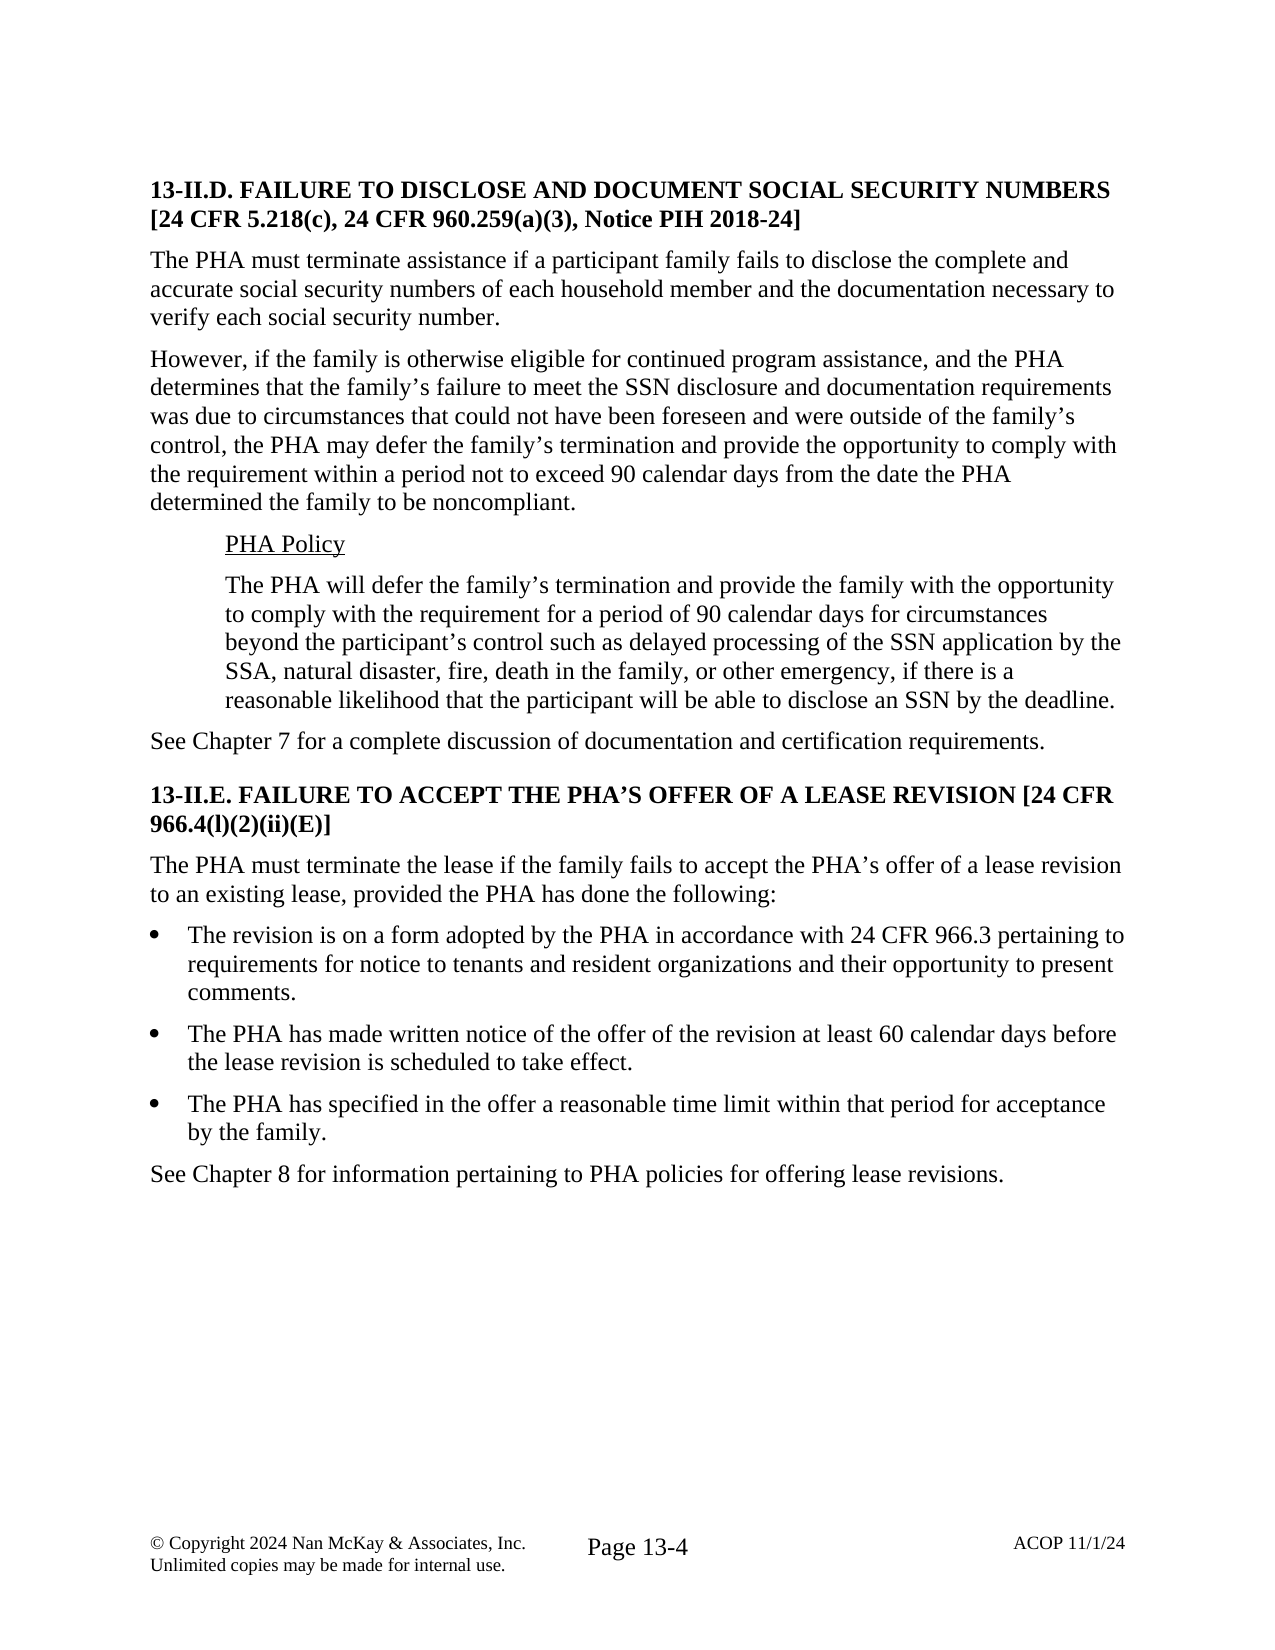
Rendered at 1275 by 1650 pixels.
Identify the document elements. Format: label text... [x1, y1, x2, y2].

text The PHA must terminate assistance if a participant family fails to disclose the complete and accurate social security numbers of each household member and the documentation necessary to verify each social security number. [150, 245, 1125, 331]
text 13-II.E. FAILURE TO ACCEPT THE PHA’S OFFER OF A LEASE REVISION [24 CFR 966.4(l)(2)(ii)(E)] [150, 780, 1125, 837]
text PHA Policy [225, 529, 1125, 557]
text The PHA must terminate the lease if the family fails to accept the PHA’s offer of a lease revision to an existing lease, provided the PHA has done the following: [150, 850, 1125, 907]
text 13-II.D. FAILURE TO DISCLOSE AND DOCUMENT SOCIAL SECURITY NUMBERS [24 CFR 5.218(c), 24 CFR 960.259(a)(3), Notice PIH 2018-24] [150, 175, 1125, 232]
list The revision is on a form adopted by the PHA in accordance with 24 CFR 966.3 pertaining to requirements for notice to tenants and resident organizations and their opportunity to present comments. [150, 920, 1125, 1006]
text See Chapter 7 for a complete discussion of documentation and certification requirements. [150, 726, 1125, 755]
text However, if the family is otherwise eligible for continued program assistance, and the PHA determines that the family’s failure to meet the SSN disclosure and documentation requirements was due to circumstances that could not have been foreseen and were outside of the family’s control, the PHA may defer the family’s termination and provide the opportunity to comply with the requirement within a period not to exceed 90 calendar days from the date the PHA determined the family to be noncompliant. [150, 344, 1125, 516]
list The PHA has specified in the offer a reasonable time limit within that period for acceptance by the family. [150, 1089, 1125, 1146]
text See Chapter 8 for information pertaining to PHA policies for offering lease revisions. [150, 1159, 1125, 1187]
text The PHA will defer the family’s termination and provide the family with the opportunity to comply with the requirement for a period of 90 calendar days for circumstances beyond the participant’s control such as delayed processing of the SSN application by the SSA, natural disaster, fire, death in the family, or other emergency, if there is a reasonable likelihood that the participant will be able to disclose an SSN by the deadline. [225, 570, 1125, 714]
list The PHA has made written notice of the offer of the revision at least 60 calendar days before the lease revision is scheduled to take effect. [150, 1019, 1125, 1076]
